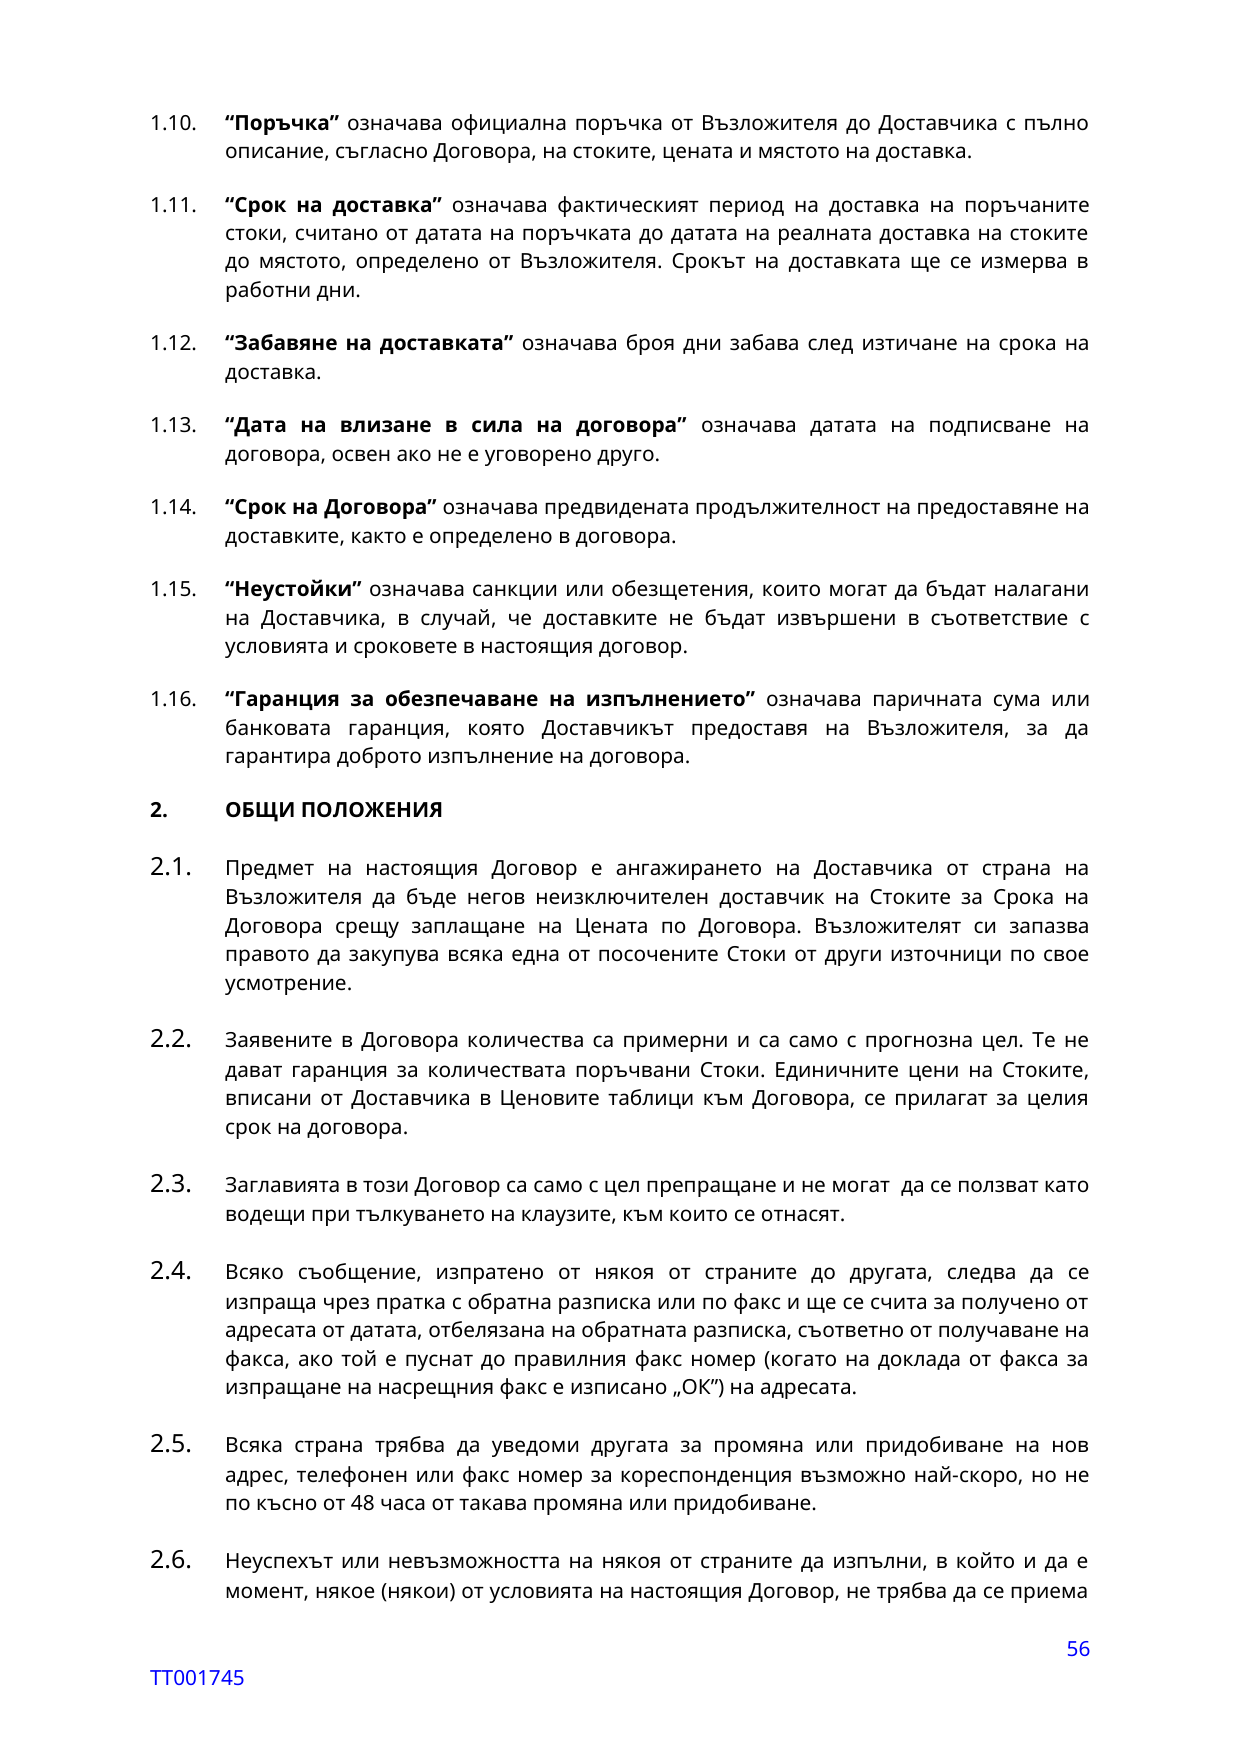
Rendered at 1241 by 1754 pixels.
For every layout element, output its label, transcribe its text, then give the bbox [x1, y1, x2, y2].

list Всяка страна трябва да уведоми другата за промяна или придобиване на нов адрес, телефонен или факс номер за кореспонденция възможно най-скоро, но не по късно от 48 часа от такава промяна или придобиване. [150, 1426, 1090, 1517]
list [150, 1542, 1090, 1604]
list “Гаранция за обезпечаване на изпълнението” означава паричната сума или банковата гаранция, която Доставчикът предоставя на Възложителя, за да гарантира доброто изпълнение на договора. [150, 684, 1090, 770]
list Заглавията в този Договор са само с цел препращане и не могат да се ползват като водещи при тълкуването на клаузите, към които се отнасят. [150, 1165, 1090, 1228]
list ОБЩИ ПОЛОЖЕНИЯ [150, 795, 1090, 823]
list “Поръчка” означава официална поръчка от Възложителя до Доставчика с пълно описание, съгласно Договора, на стоките, цената и мястото на доставка. [150, 108, 1090, 165]
list Всяко съобщение, изпратено от някоя от страните до другата, следва да се изпраща чрез пратка с обратна разписка или по факс и ще се счита за получено от адресата от датата, отбелязана на обратната разписка, съответно от получаване на факса, ако той е пуснат до правилния факс номер (когато на доклада от факса за изпращане на насрещния факс е изписано „ОК”) на адресата. [150, 1253, 1090, 1401]
list “Забавяне на доставката” означава броя дни забава след изтичане на срока на доставка. [150, 328, 1090, 385]
list Предмет на настоящия Договор е ангажирането на Доставчика от страна на Възложителя да бъде негов неизключителен доставчик на Стоките за Срока на Договора срещу заплащане на Цената по Договора. Възложителят си запазва правото да закупува всяка една от посочените Стоки от други източници по свое усмотрение. [150, 848, 1090, 996]
list “Срок на Договора” означава предвидената продължителност на предоставяне на доставките, както е определено в договора. [150, 492, 1090, 549]
list “Срок на доставка” означава фактическият период на доставка на поръчаните стоки, считано от датата на поръчката до датата на реалната доставка на стоките до мястото, определено от Възложителя. Срокът на доставката ще се измерва в работни дни. [150, 190, 1090, 303]
list Заявените в Договора количества са примерни и са само с прогнозна цел. Те не дават гаранция за количествата поръчвани Стоки. Единичните цени на Стоките, вписани от Доставчика в Ценовите таблици към Договора, се прилагат за целия срок на договора. [150, 1021, 1090, 1140]
list “Дата на влизане в сила на договора” означава датата на подписване на договора, освен ако не е уговорено друго. [150, 410, 1090, 467]
list “Неустойки” означава санкции или обезщетения, които могат да бъдат налагани на Доставчика, в случай, че доставките не бъдат извършени в съответствие с условията и сроковете в настоящия договор. [150, 574, 1090, 659]
